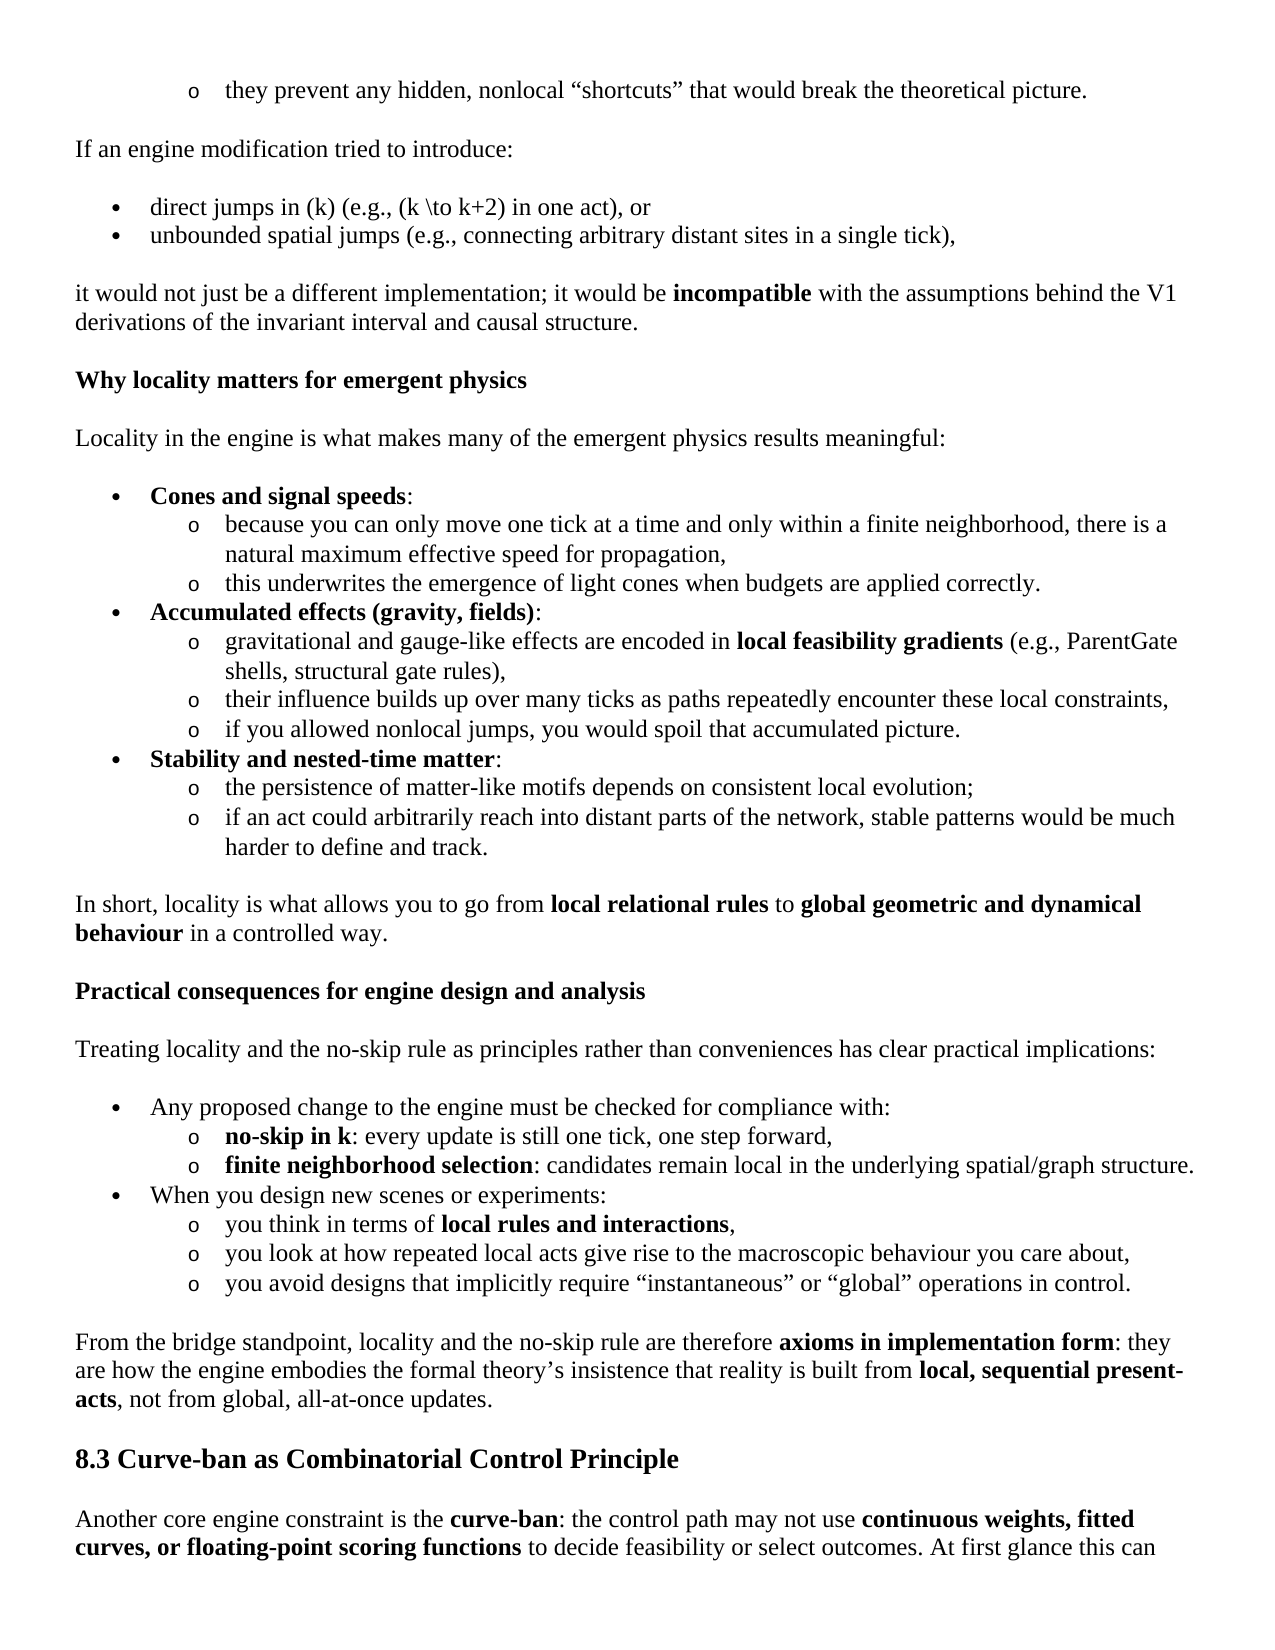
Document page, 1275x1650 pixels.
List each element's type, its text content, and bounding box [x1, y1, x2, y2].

text If an engine modification tried to introduce: [75, 134, 1200, 162]
text From the bridge standpoint, locality and the no-skip rule are therefore axioms in implementation form: they are how the engine embodies the formal theory’s insistence that reality is built from local, sequential present-acts, not from global, all-at-once updates. [75, 1327, 1200, 1413]
list gravitational and gauge-like effects are encoded in local feasibility gradients (e.g., ParentGate shells, structural gate rules), [187, 626, 1200, 684]
list you look at how repeated local acts give rise to the macroscopic behaviour you care about, [187, 1238, 1200, 1268]
list you avoid designs that implicitly require “instantaneous” or “global” operations in control. [187, 1268, 1200, 1297]
text it would not just be a different implementation; it would be incompatible with the assumptions behind the V1 derivations of the invariant interval and causal structure. [75, 278, 1200, 336]
list their influence builds up over many ticks as paths repeatedly encounter these local constraints, [187, 684, 1200, 714]
text In short, locality is what allows you to go from local relational rules to global geometric and dynamical behaviour in a controlled way. [75, 889, 1200, 947]
list you think in terms of local rules and interactions, [187, 1209, 1200, 1238]
list Cones and signal speeds: [112, 481, 1200, 509]
list direct jumps in (k) (e.g., (k \to k+2) in one act), or [112, 192, 1200, 220]
list unbounded spatial jumps (e.g., connecting arbitrary distant sites in a single tick), [112, 220, 1200, 249]
list the persistence of matter-like motifs depends on consistent local evolution; [187, 772, 1200, 802]
list Stability and nested-time matter: [112, 744, 1200, 772]
list Any proposed change to the engine must be checked for compliance with: [112, 1092, 1200, 1121]
list finite neighborhood selection: candidates remain local in the underlying spatial/graph structure. [187, 1150, 1200, 1180]
text Locality in the engine is what makes many of the emergent physics results meaningful: [75, 423, 1200, 452]
list When you design new scenes or experiments: [112, 1180, 1200, 1209]
text Practical consequences for engine design and analysis [75, 976, 1200, 1005]
text Why locality matters for emergent physics [75, 365, 1200, 394]
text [75, 1504, 1200, 1561]
list because you can only move one tick at a time and only within a finite neighborhood, there is a natural maximum effective speed for propagation, [187, 509, 1200, 568]
text Treating locality and the no-skip rule as principles rather than conveniences has clear practical implications: [75, 1034, 1200, 1063]
list no-skip in k: every update is still one tick, one step forward, [187, 1121, 1200, 1150]
list if an act could arbitrarily reach into distant parts of the network, stable patterns would be much harder to define and track. [187, 802, 1200, 860]
list Accumulated effects (gravity, fields): [112, 597, 1200, 626]
list they prevent any hidden, nonlocal “shortcuts” that would break the theoretical picture. [187, 75, 1200, 104]
list this underwrites the emergence of light cones when budgets are applied correctly. [187, 568, 1200, 597]
list if you allowed nonlocal jumps, you would spoil that accumulated picture. [187, 714, 1200, 744]
text 8.3 Curve-ban as Combinatorial Control Principle [75, 1442, 1200, 1474]
